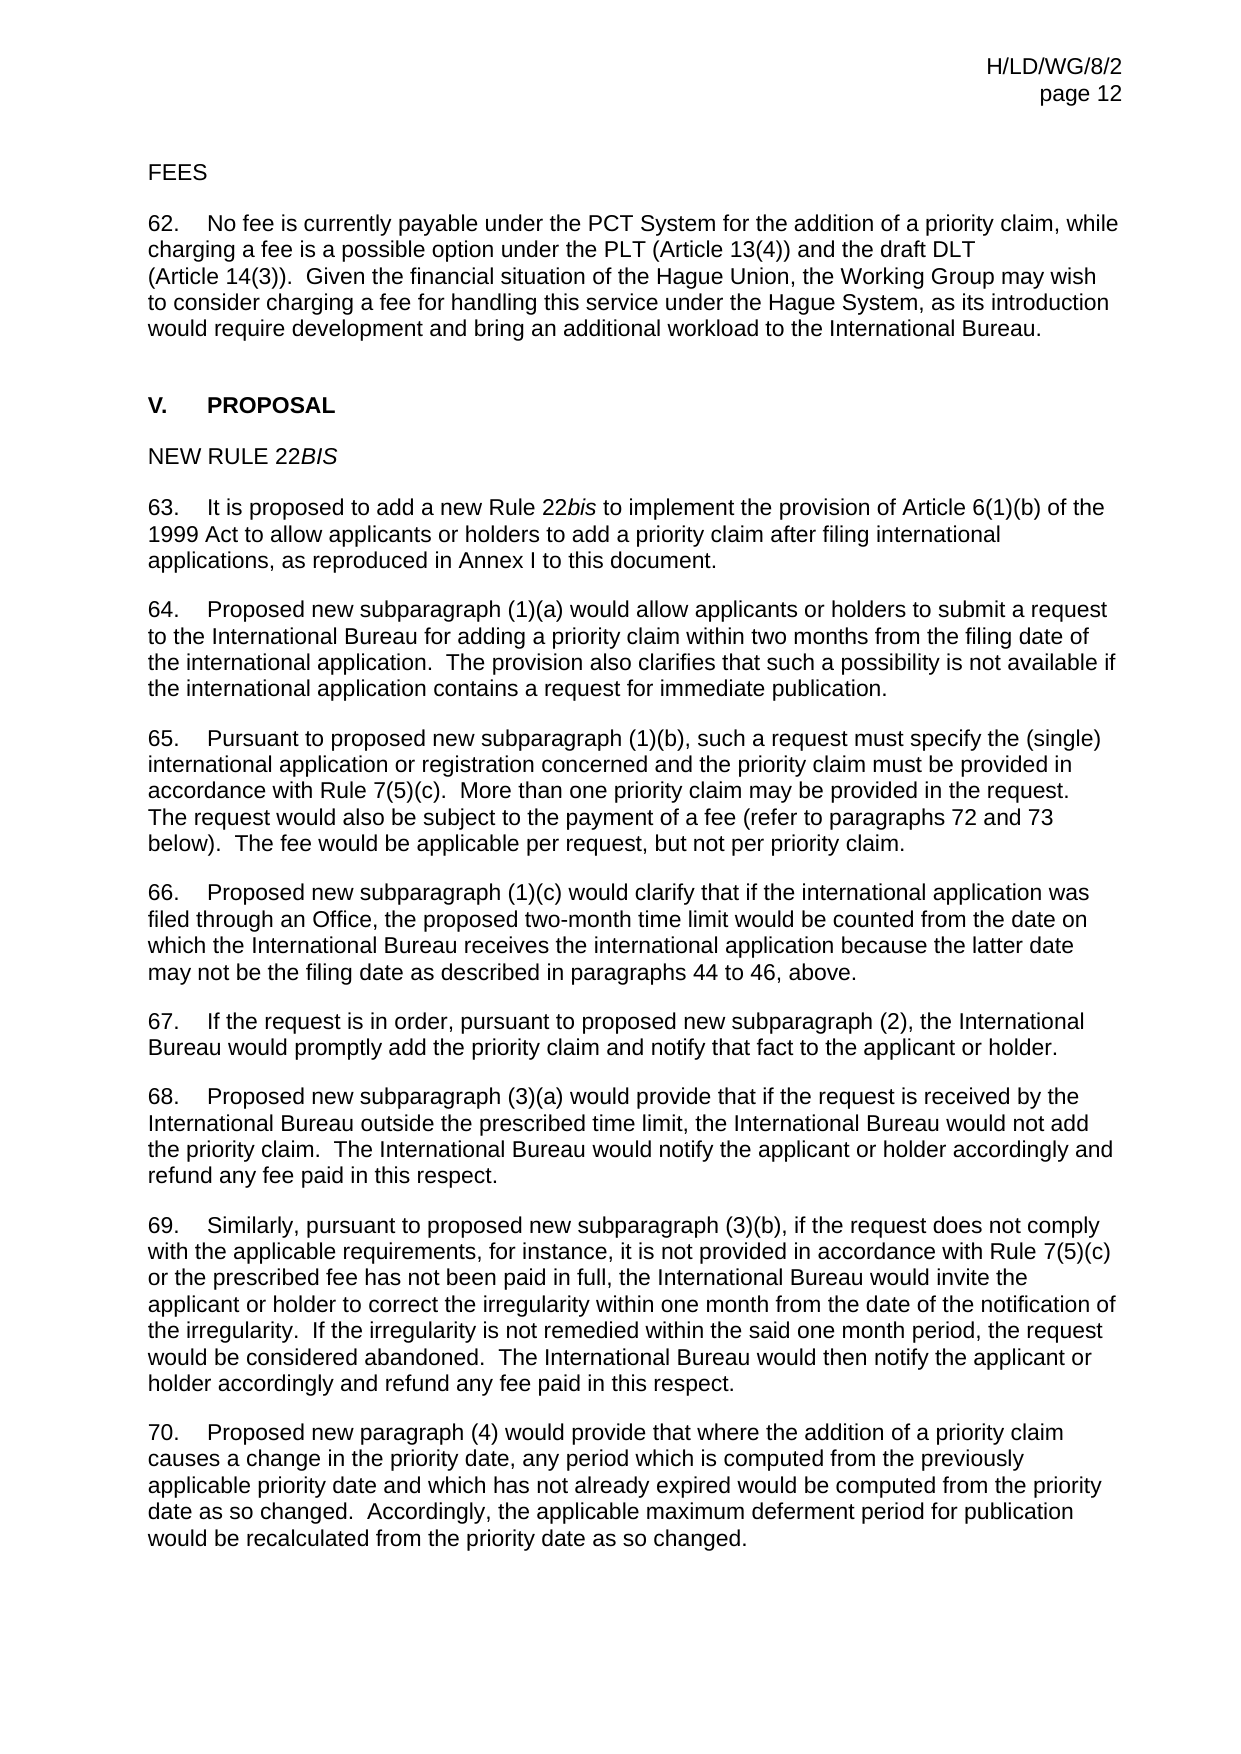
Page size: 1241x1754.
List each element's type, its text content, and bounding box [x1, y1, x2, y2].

subtitle V. proposal [148, 392, 1122, 418]
text No fee is currently payable under the PCT System for the addition of a priority claim, while charging a fee is a possible option under the PLT (Article 13(4)) and the draft DLT (Article 14(3)). Given the financial situation of the Hague Union, the Working Group may wish to consider charging a fee for handling this service under the Hague System, as its introduction would require development and bring an additional workload to the International Bureau. [148, 210, 1122, 342]
subtitle new rule 22bis [148, 443, 1122, 469]
text Similarly, pursuant to proposed new subparagraph (3)(b), if the request does not comply with the applicable requirements, for instance, it is not provided in accordance with Rule 7(5)(c) or the prescribed fee has not been paid in full, the International Bureau would invite the applicant or holder to correct the irregularity within one month from the date of the notification of the irregularity. If the irregularity is not remedied within the said one month period, the request would be considered abandoned. The International Bureau would then notify the applicant or holder accordingly and refund any fee paid in this respect. [148, 1212, 1122, 1396]
text Proposed new subparagraph (1)(c) would clarify that if the international application was filed through an Office, the proposed two-month time limit would be counted from the date on which the International Bureau receives the international application because the latter date may not be the filing date as described in paragraphs 44 to 46, above. [148, 879, 1122, 985]
text It is proposed to add a new Rule 22bis to implement the provision of Article 6(1)(b) of the 1999 Act to allow applicants or holders to add a priority claim after filing international applications, as reproduced in Annex I to this document. [148, 494, 1122, 573]
text Proposed new paragraph (4) would provide that where the addition of a priority claim causes a change in the priority date, any period which is computed from the previously applicable priority date and which has not already expired would be computed from the priority date as so changed. Accordingly, the applicable maximum deferment period for publication would be recalculated from the priority date as so changed. [148, 1419, 1122, 1551]
text Proposed new subparagraph (3)(a) would provide that if the request is received by the International Bureau outside the prescribed time limit, the International Bureau would not add the priority claim. The International Bureau would notify the applicant or holder accordingly and refund any fee paid in this respect. [148, 1083, 1122, 1189]
text If the request is in order, pursuant to proposed new subparagraph (2), the International Bureau would promptly add the priority claim and notify that fact to the applicant or holder. [148, 1008, 1122, 1060]
text Proposed new subparagraph (1)(a) would allow applicants or holders to submit a request to the International Bureau for adding a priority claim within two months from the filing date of the international application. The provision also clarifies that such a possibility is not available if the international application contains a request for immediate publication. [148, 596, 1122, 702]
text Pursuant to proposed new subparagraph (1)(b), such a request must specify the (single) international application or registration concerned and the priority claim must be provided in accordance with Rule 7(5)(c). More than one priority claim may be provided in the request. The request would also be subject to the payment of a fee (refer to paragraphs 72 and 73 below). The fee would be applicable per request, but not per priority claim. [148, 725, 1122, 856]
subtitle Fees [148, 158, 1122, 185]
